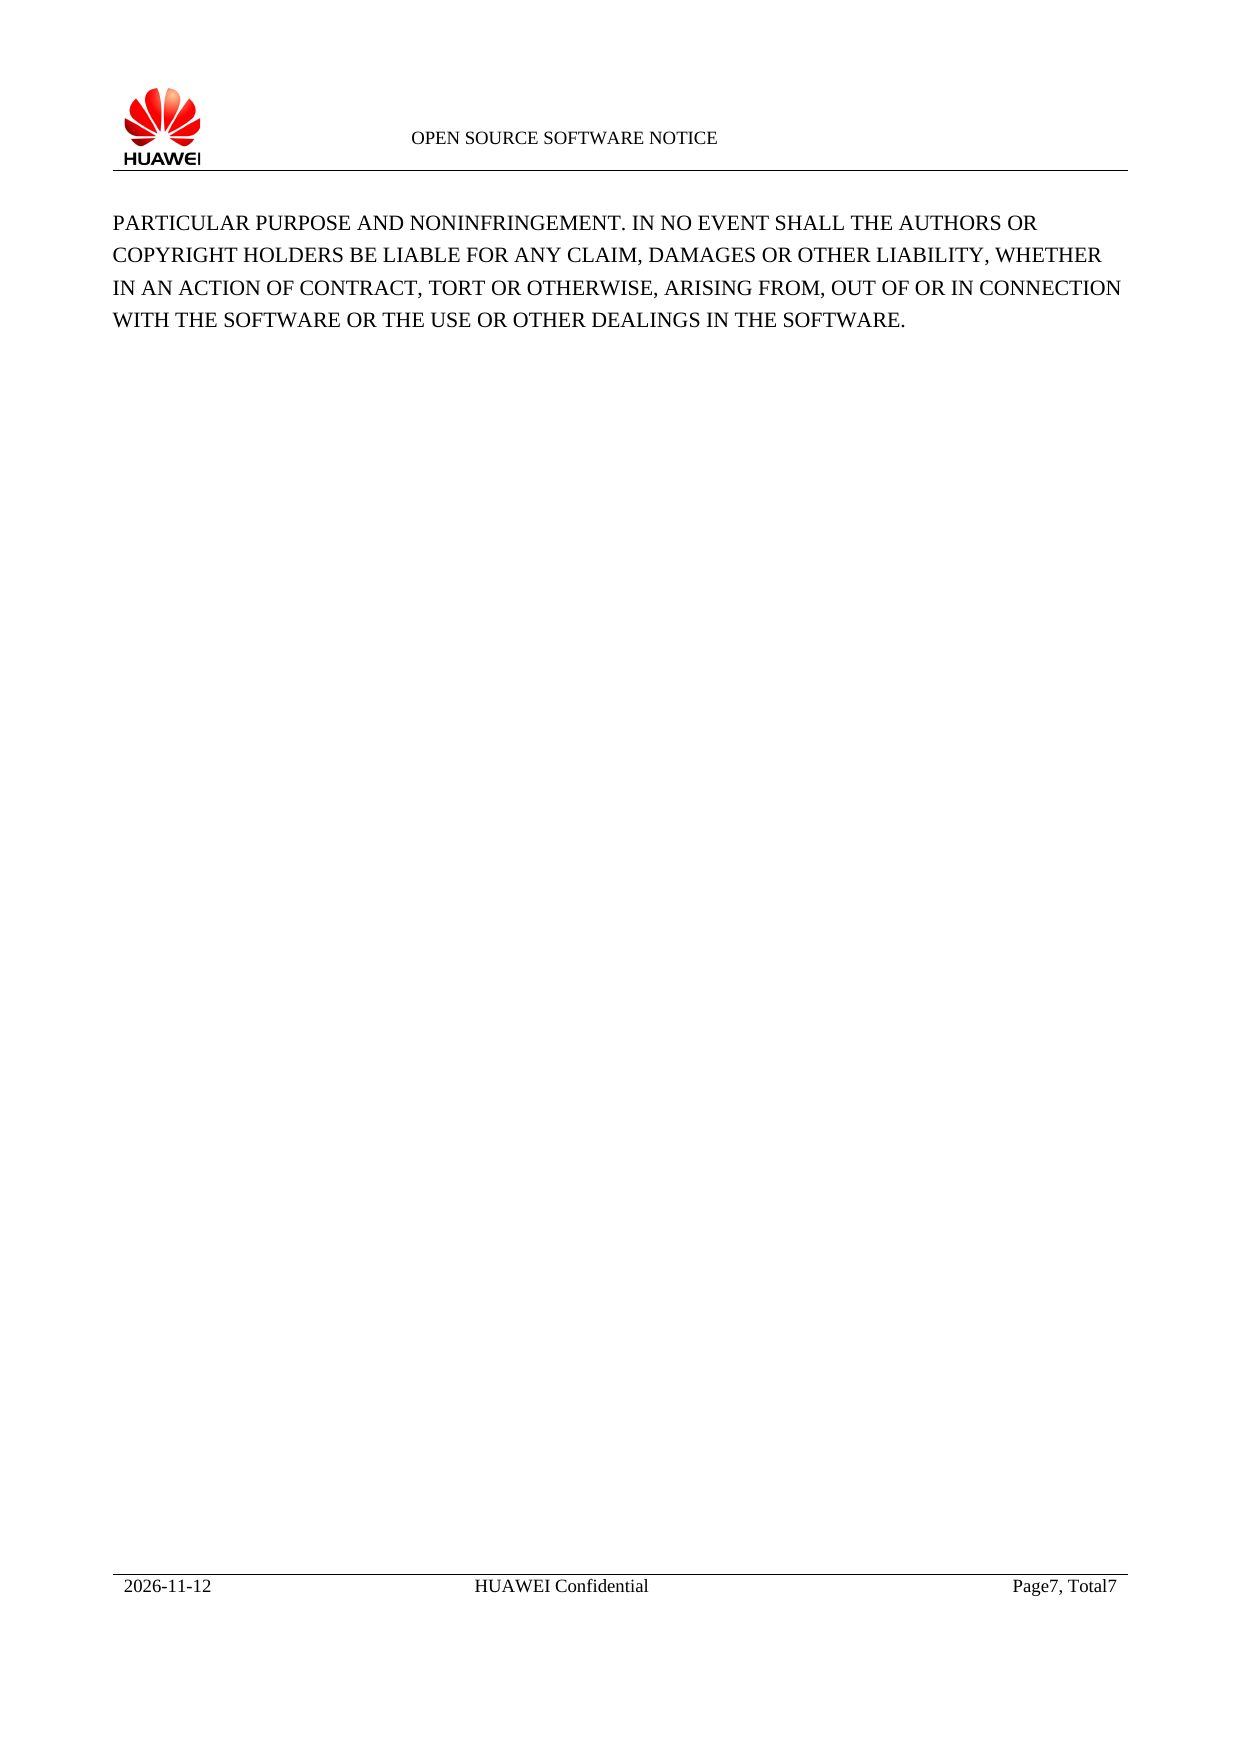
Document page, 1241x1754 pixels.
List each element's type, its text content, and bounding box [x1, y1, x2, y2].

picture [124, 88, 201, 165]
